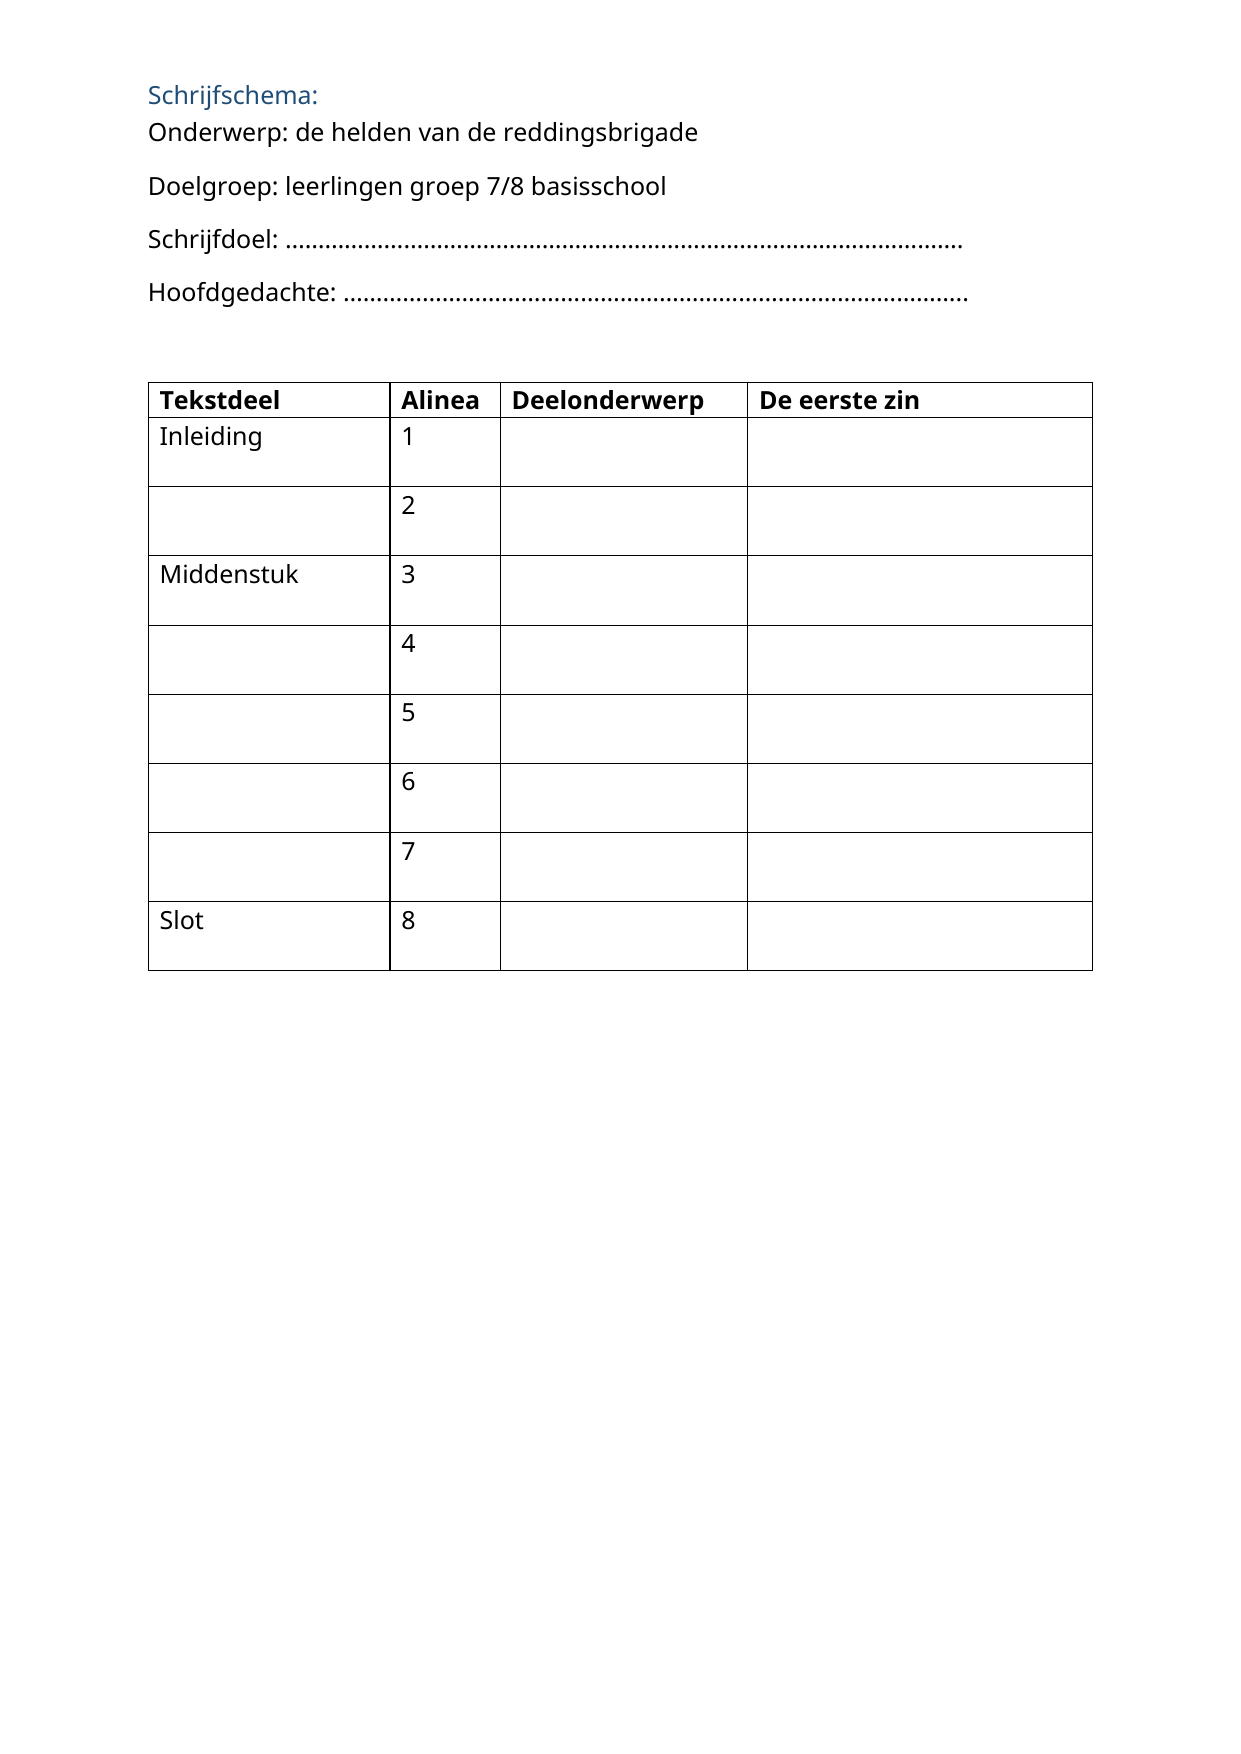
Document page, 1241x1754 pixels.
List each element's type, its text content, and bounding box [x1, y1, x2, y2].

table_header Alinea [391, 383, 500, 417]
table_cell [149, 626, 389, 694]
table_cell 8 [391, 902, 500, 970]
table_cell [501, 695, 747, 763]
table_header Tekstdeel [149, 383, 389, 417]
table_cell 7 [391, 833, 500, 901]
table_cell [501, 626, 747, 694]
text Onderwerp: de helden van de reddingsbrigade [148, 115, 1093, 149]
table_cell 1 [391, 418, 500, 486]
table_header Deelonderwerp [501, 383, 747, 417]
text Doelgroep: leerlingen groep 7/8 basisschool [148, 168, 1093, 202]
table_cell [748, 418, 1092, 486]
table_cell [501, 902, 747, 970]
table_cell [748, 902, 1092, 970]
table_cell [149, 487, 389, 555]
table_cell Middenstuk [149, 556, 389, 624]
table_cell [748, 764, 1092, 832]
table_cell 5 [391, 695, 500, 763]
table_cell 6 [391, 764, 500, 832]
text Hoofdgedachte: ………………………………………………………………………………….. [148, 275, 1093, 309]
table_cell 2 [391, 487, 500, 555]
table_cell [149, 833, 389, 901]
table_cell [149, 695, 389, 763]
table_cell [748, 556, 1092, 624]
table_cell [748, 695, 1092, 763]
table_cell [501, 418, 747, 486]
table_cell 3 [391, 556, 500, 624]
table_cell [501, 833, 747, 901]
table_cell 4 [391, 626, 500, 694]
table_cell [501, 556, 747, 624]
table_cell [748, 833, 1092, 901]
table_header De eerste zin [748, 383, 1092, 417]
table_cell Inleiding [149, 418, 389, 486]
table_cell [149, 764, 389, 832]
table_cell [748, 626, 1092, 694]
table_cell [501, 764, 747, 832]
table_cell [501, 487, 747, 555]
table_cell Slot [149, 902, 389, 970]
subtitle Schrijfschema: [148, 78, 1093, 112]
text Schrijfdoel: …………………………………………………………………………………………. [148, 222, 1093, 256]
table_cell [748, 487, 1092, 555]
